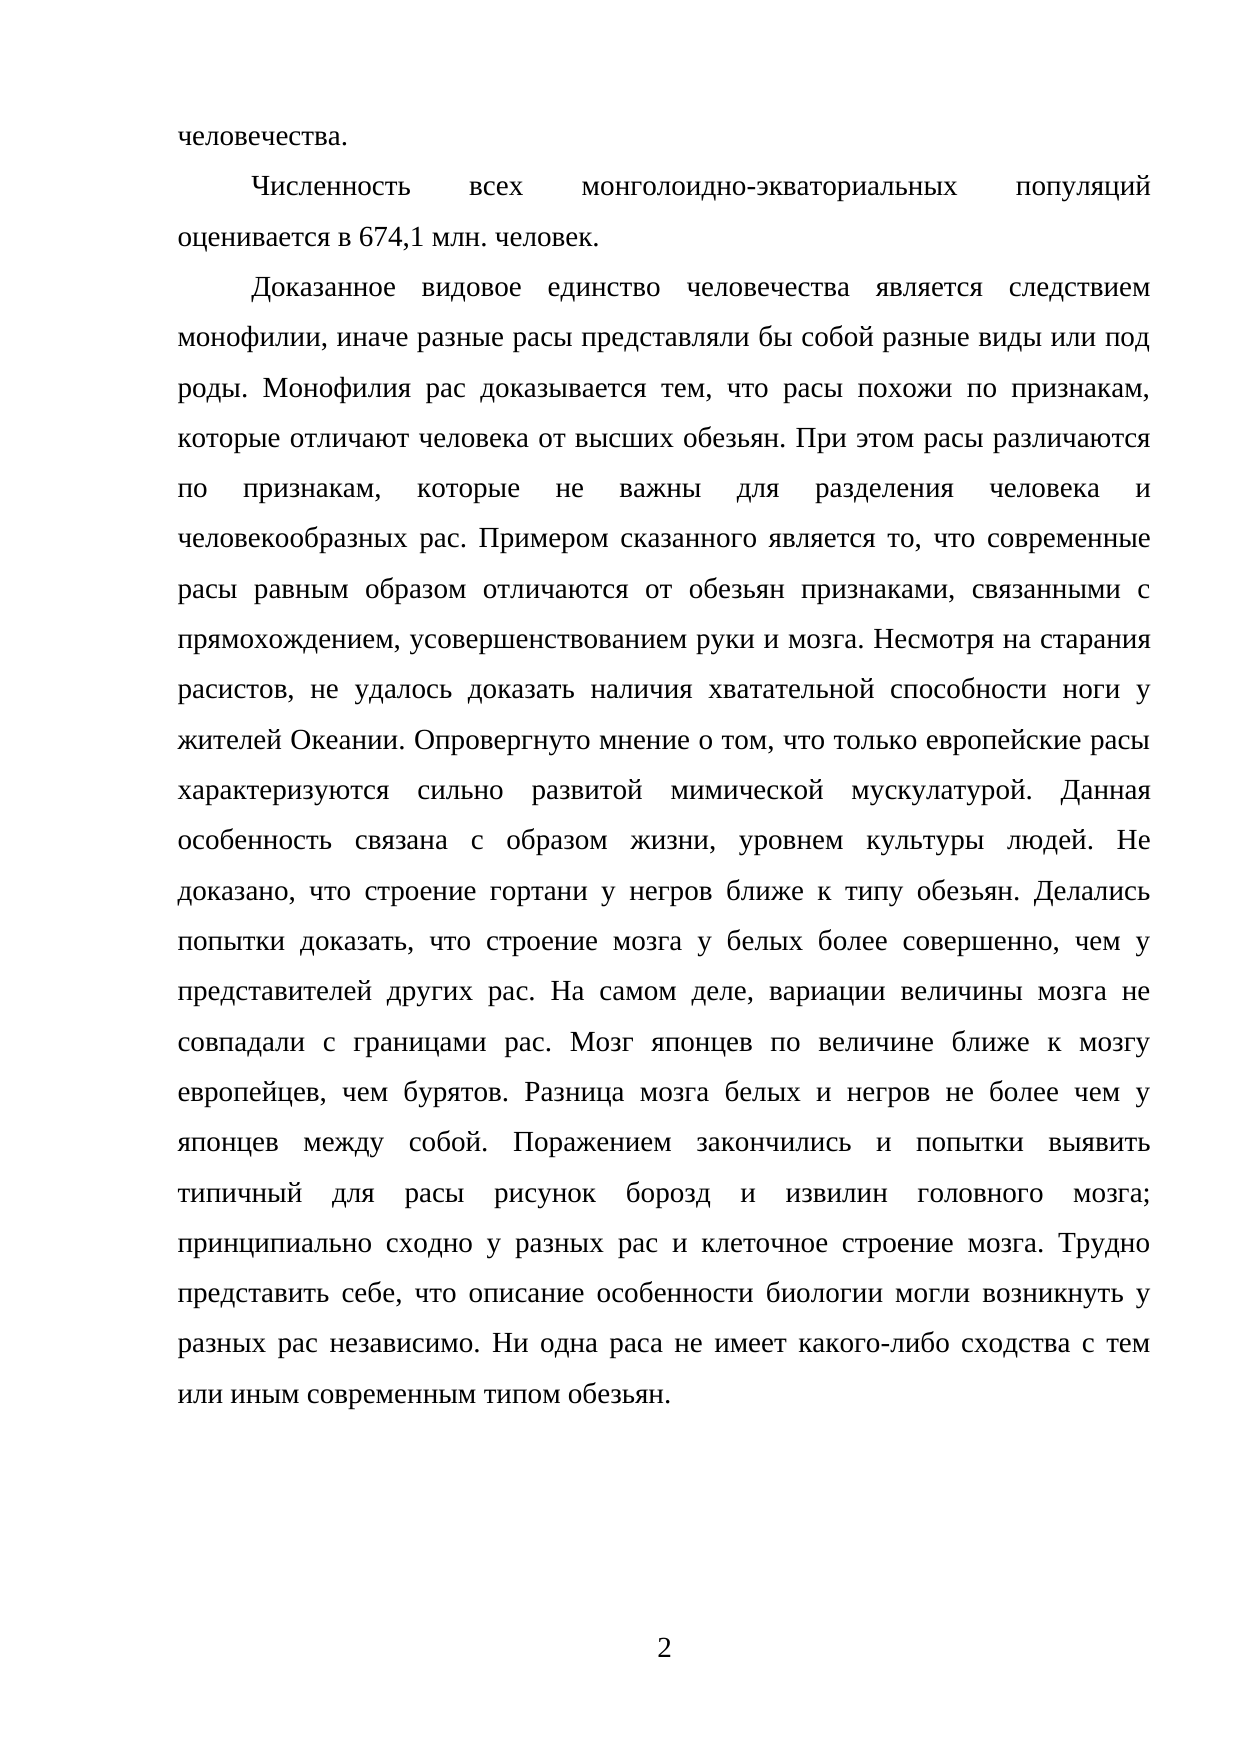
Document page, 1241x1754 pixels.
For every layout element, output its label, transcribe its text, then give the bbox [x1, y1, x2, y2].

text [177, 118, 1152, 152]
text Доказанное видовое единство человечества является следствием монофилии, иначе разные расы представляли бы собой разные виды или под роды. Монофилия рас доказывается тем, что расы похожи по признакам, которые отличают человека от высших обезьян. При этом расы различаются по признакам, которые не важны для разделения человека и человекообразных рас. Примером сказанного является то, что современные расы равным образом отличаются от обезьян признаками, связанными с прямохождением, усовершенствованием руки и мозга. Несмотря на старания расистов, не удалось доказать наличия хватательной способности ноги у жителей Океании. Опровергнуто мнение о том, что только европейские расы характеризуются сильно развитой мимической мускулатурой. Данная особенность связана с образом жизни, уровнем культуры людей. Не доказано, что строение гортани у негров ближе к типу обезьян. Делались попытки доказать, что строение мозга у белых более совершенно, чем у представителей других рас. На самом деле, вариации величины мозга не совпадали с границами рас. Мозг японцев по величине ближе к мозгу европейцев, чем бурятов. Разница мозга белых и негров не более чем у японцев между собой. Поражением закончились и попытки выявить типичный для расы рисунок борозд и извилин головного мозга; принципиально сходно у разных рас и клеточное строение мозга. Трудно представить себе, что описание особенности биологии могли возникнуть у разных рас независимо. Ни одна раса не имеет какого-либо сходства с тем или иным современным типом обезьян. [177, 269, 1152, 1409]
text Численность всех монголоидно-экваториальных популяций оценивается в 674,1 млн. человек. [177, 168, 1152, 252]
